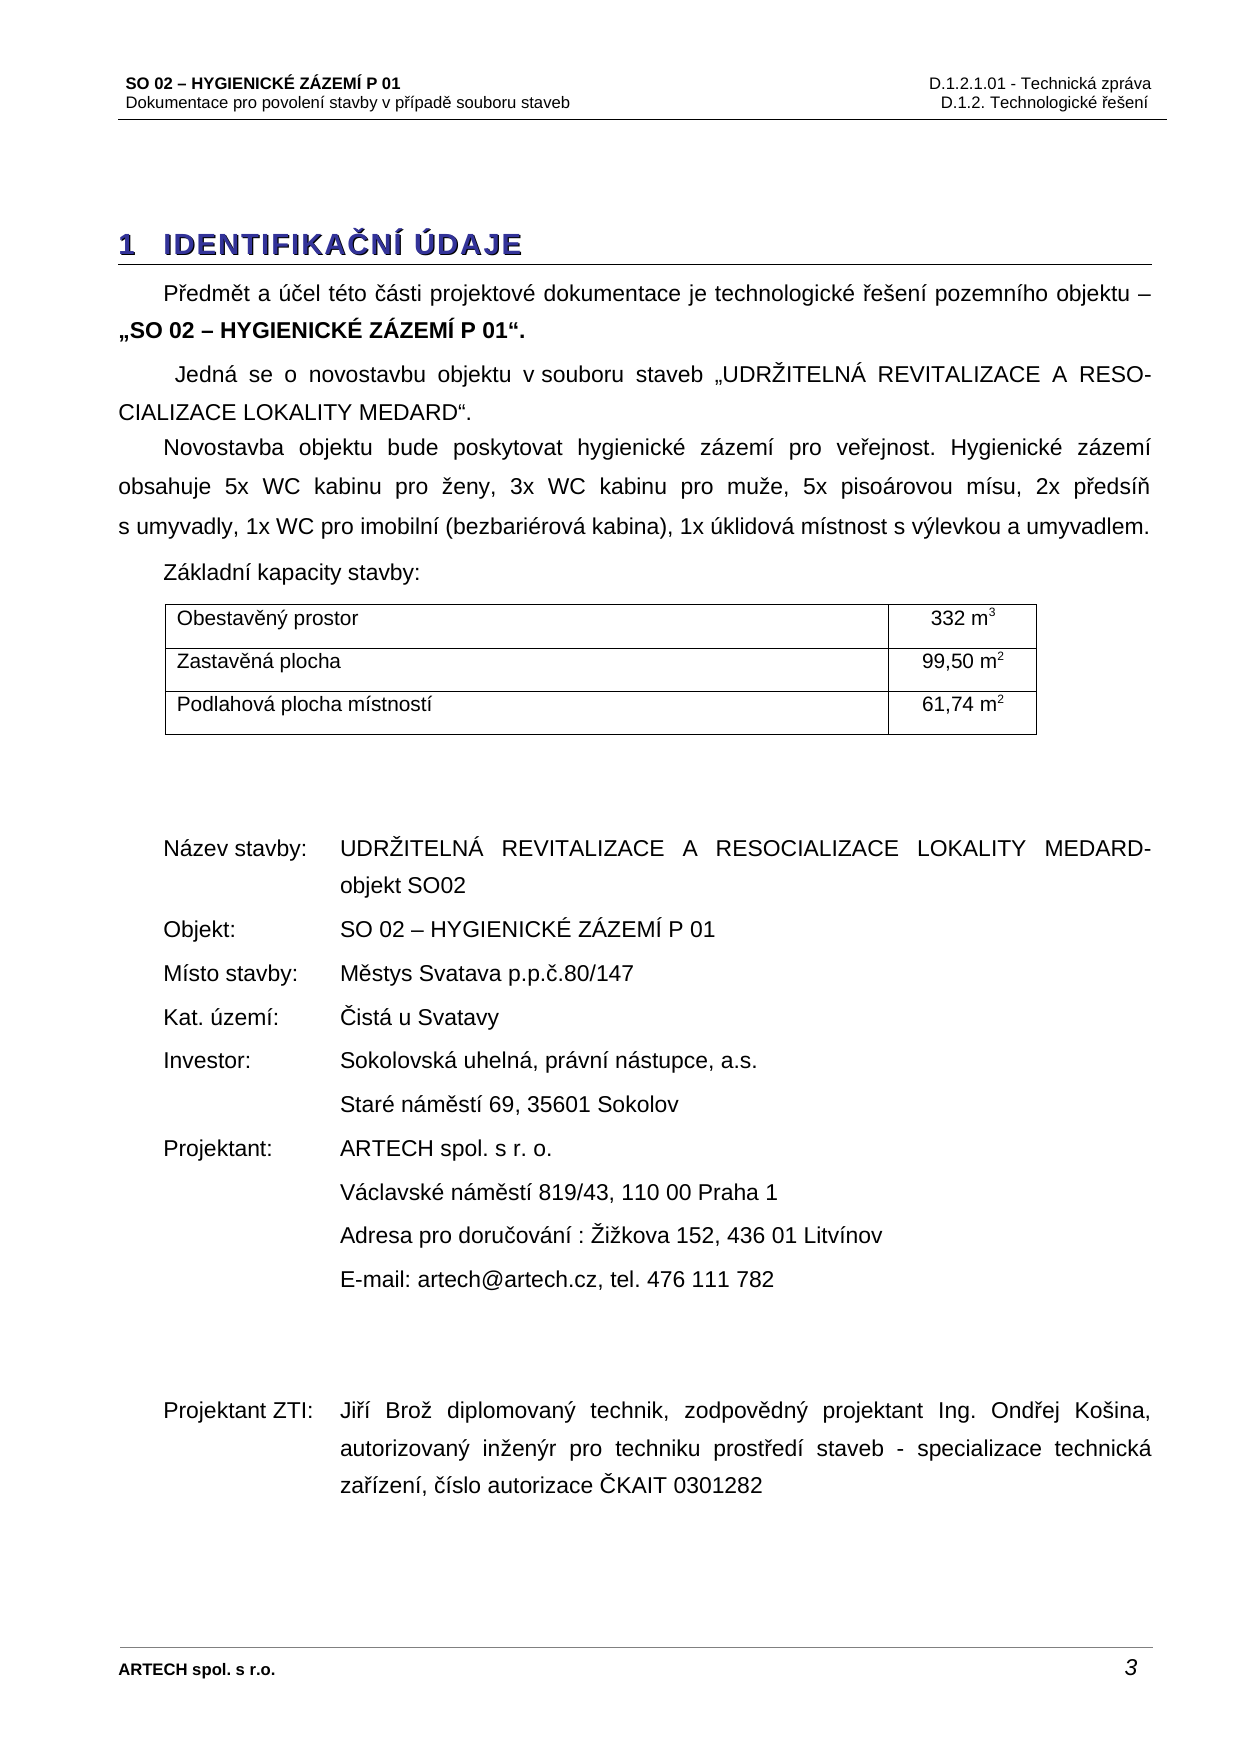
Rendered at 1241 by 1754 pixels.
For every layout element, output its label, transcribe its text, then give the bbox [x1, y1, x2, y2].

table_cell Zastavěná plocha [166, 649, 888, 691]
text Název stavby: UDRŽITELNÁ REVITALIZACE A RESOCIALIZACE LOKALITY MEDARD-objekt SO02 [163, 826, 1152, 901]
text Novostavba objektu bude poskytovat hygienické zázemí pro veřejnost. Hygienické zázemí obsahuje 5x WC kabinu pro ženy, 3x WC kabinu pro muže, 5x pisoárovou mísu, 2x předsíň s umyvadly, 1x WC pro imobilní (bezbariérová kabina), 1x úklidová místnost s výlevkou a umyvadlem. [118, 434, 1152, 539]
table_header Obestavěný prostor [166, 605, 888, 647]
text Investor: Sokolovská uhelná, právní nástupce, a.s. [118, 1039, 1152, 1076]
table_header 332 m3 [889, 605, 1036, 647]
text Místo stavby: Městys Svatava p.p.č.80/147 [118, 951, 1152, 989]
table_cell Podlahová plocha místností [166, 692, 888, 734]
text Projektant: ARTECH spol. s r. o. [118, 1126, 1152, 1164]
subtitle IDENTIFIKAČNÍ ÚDAJE [118, 224, 1152, 264]
text Adresa pro doručování : Žižkova 152, 436 01 Litvínov [118, 1214, 1152, 1251]
table_cell 99,50 m2 [889, 649, 1036, 691]
table_cell 61,74 m2 [889, 692, 1036, 734]
text Základní kapacity stavby: [118, 558, 1152, 585]
text Projektant ZTI: Jiří Brož diplomovaný technik, zodpovědný projektant Ing. Ondřej Košina, autorizovaný inženýr pro techniku prostředí staveb - specializace technická zařízení, číslo autorizace ČKAIT 0301282 [163, 1389, 1152, 1501]
text Objekt: SO 02 – HYGIENICKÉ ZÁZEMÍ P 01 [118, 908, 1152, 945]
text Václavské náměstí 819/43, 110 00 Praha 1 [118, 1170, 1152, 1208]
text Staré náměstí 69, 35601 Sokolov [118, 1083, 1152, 1120]
text Jedná se o novostavbu objektu v souboru staveb „UDRŽITELNÁ REVITALIZACE A RESO-CIALIZACE LOKALITY MEDARD“. [118, 353, 1152, 428]
text E-mail: artech@artech.cz, tel. 476 111 782 [118, 1258, 1152, 1295]
text Předmět a účel této části projektové dokumentace je technologické řešení pozemního objektu – „SO 02 – HYGIENICKÉ ZÁZEMÍ P 01“. [118, 271, 1152, 346]
text Kat. území: Čistá u Svatavy [118, 995, 1152, 1033]
